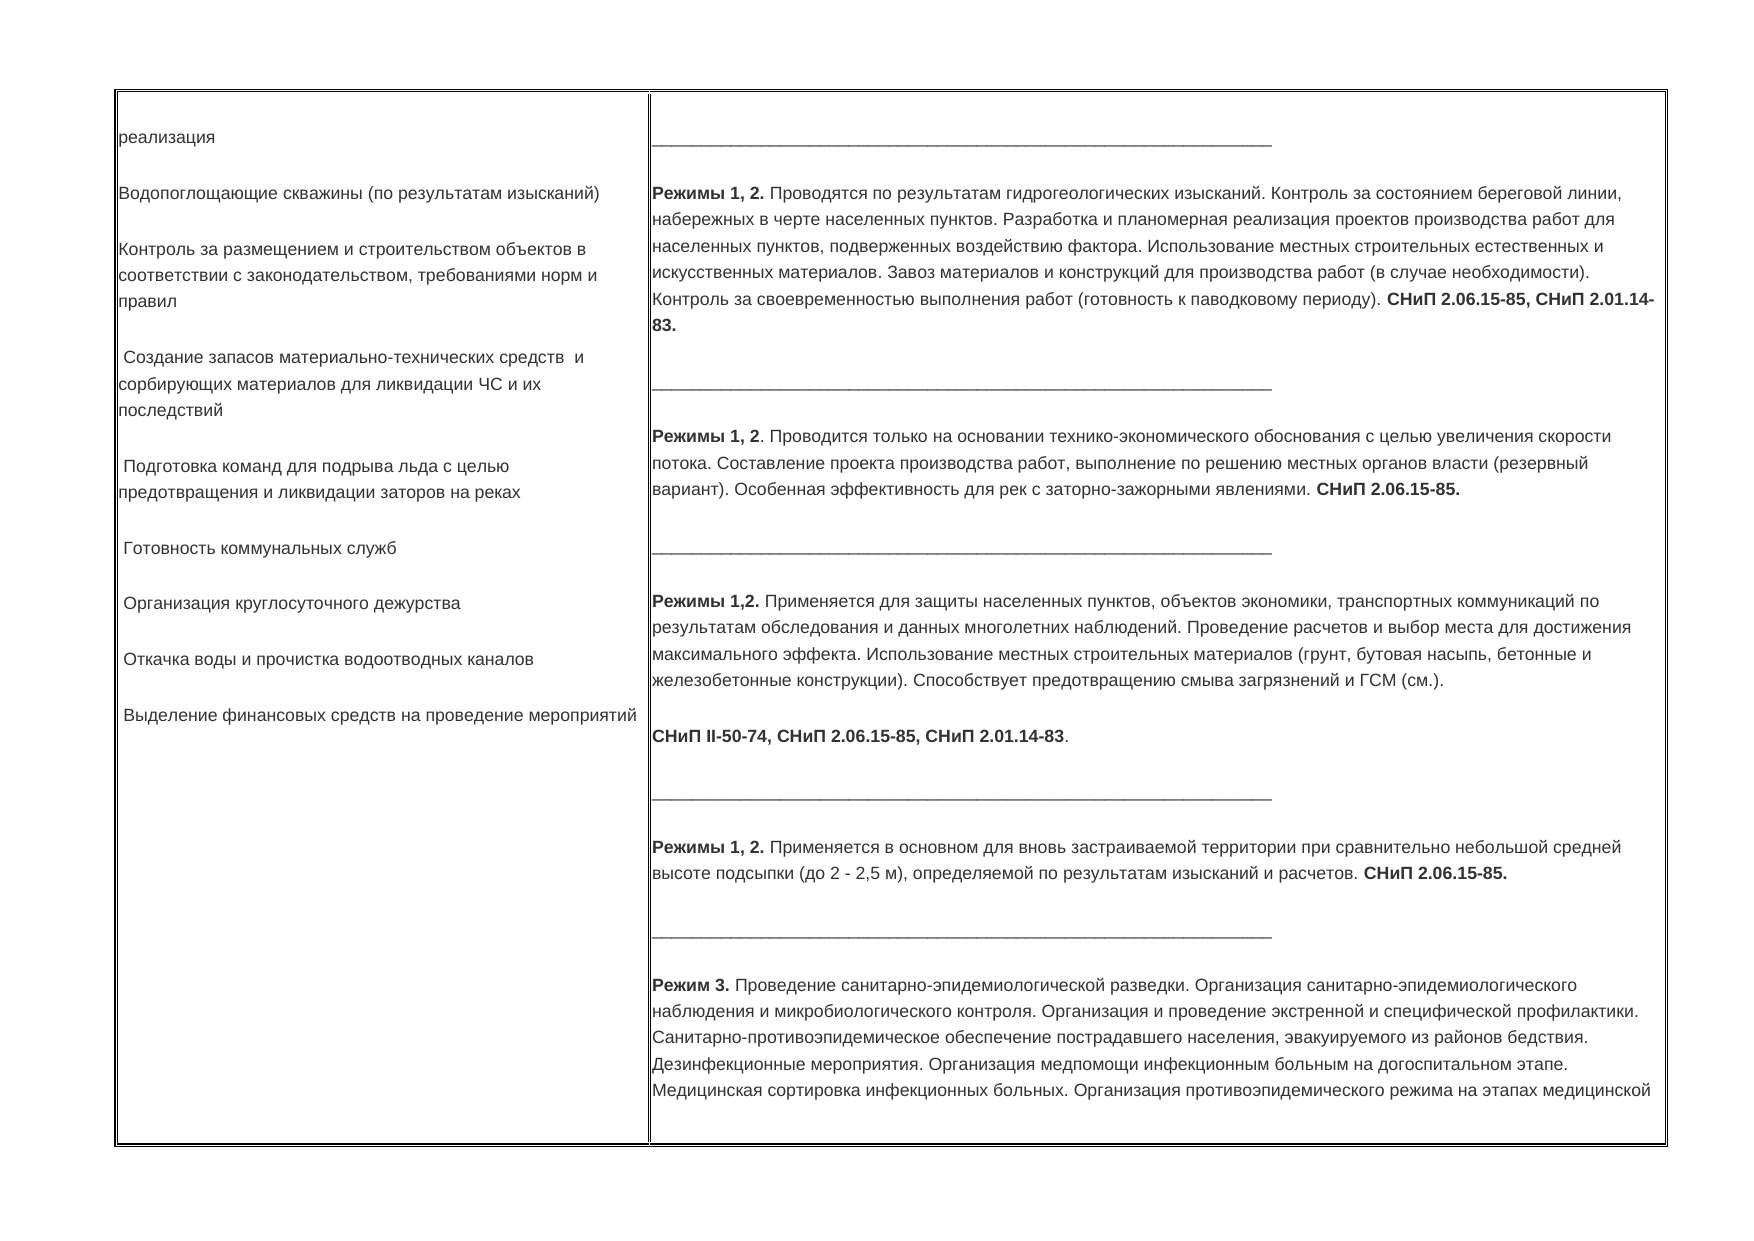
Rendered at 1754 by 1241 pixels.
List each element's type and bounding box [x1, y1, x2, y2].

table_cell [650, 92, 1665, 1143]
table_cell [118, 92, 649, 1143]
